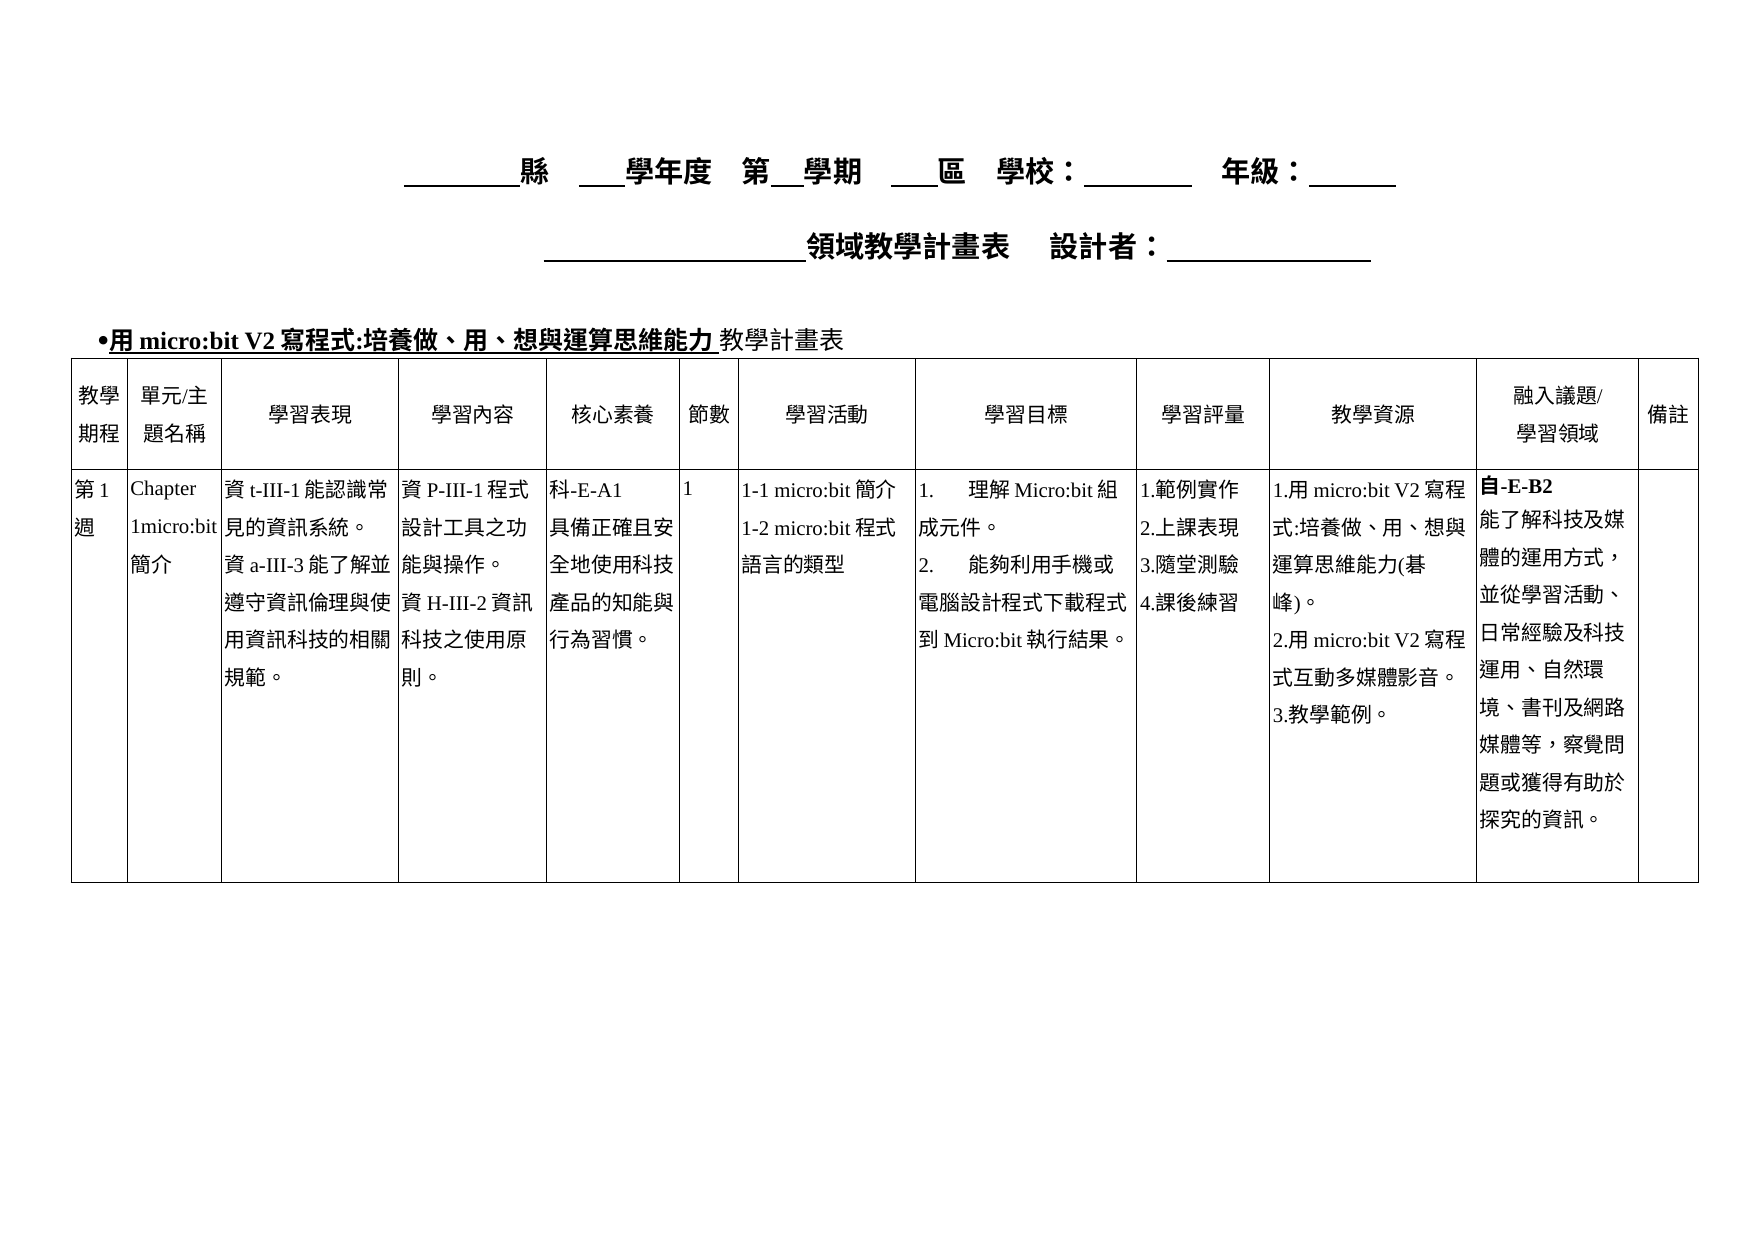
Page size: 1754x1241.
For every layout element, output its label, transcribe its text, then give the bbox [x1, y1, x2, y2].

table_header 備註 [1639, 359, 1698, 469]
table_cell 資t-III-1能認識常見的資訊系統。 資a-III-3能了解並遵守資訊倫理與使用資訊科技的相關規範。 [222, 470, 398, 882]
table_header 融入議題/ 學習領域 [1477, 359, 1638, 469]
table_cell [1639, 470, 1698, 882]
table_cell 1 [680, 470, 738, 882]
text 領域教學計畫表 設計者： [74, 208, 1636, 283]
table_header 學習表現 [222, 359, 398, 469]
table_cell 自-E-B2 能了解科技及媒體的運用方式，並從學習活動、日常經驗及科技運用、自然環境、書刊及網路媒體等，察覺問題或獲得有助於探究的資訊。 [1477, 470, 1638, 882]
table_header 節數 [680, 359, 738, 469]
table_header 核心素養 [547, 359, 679, 469]
table_cell 科-E-A1 具備正確且安全地使用科技產品的知能與行為習慣。 [547, 470, 679, 882]
text 縣 學年度 第 學期 區 學校： 年級： [59, 133, 1636, 208]
table_cell 第1 週 [72, 470, 127, 882]
text 用micro:bit V2寫程式:培養做、用、想與運算思維能力 教學計畫表 [99, 320, 1636, 358]
table_header 教學資源 [1270, 359, 1476, 469]
table_header 單元/主題名稱 [128, 359, 221, 469]
table_cell 資P-III-1程式設計工具之功能與操作。 資H-III-2資訊科技之使用原則。 [399, 470, 546, 882]
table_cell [1270, 470, 1476, 882]
table_header 教學期程 [72, 359, 127, 469]
table_cell 理解Micro:bit組成元件。 能夠利用手機或電腦設計程式下載程式到Micro:bit執行結果。 [916, 470, 1136, 882]
table_header 學習評量 [1137, 359, 1269, 469]
table_header 學習目標 [916, 359, 1136, 469]
table_header 學習活動 [739, 359, 915, 469]
table_header 學習內容 [399, 359, 546, 469]
table_cell Chapter 1micro:bit 簡介 [128, 470, 221, 882]
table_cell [1137, 470, 1269, 882]
table_cell 1-1 micro:bit簡介 1-2 micro:bit程式語言的類型 [739, 470, 915, 882]
